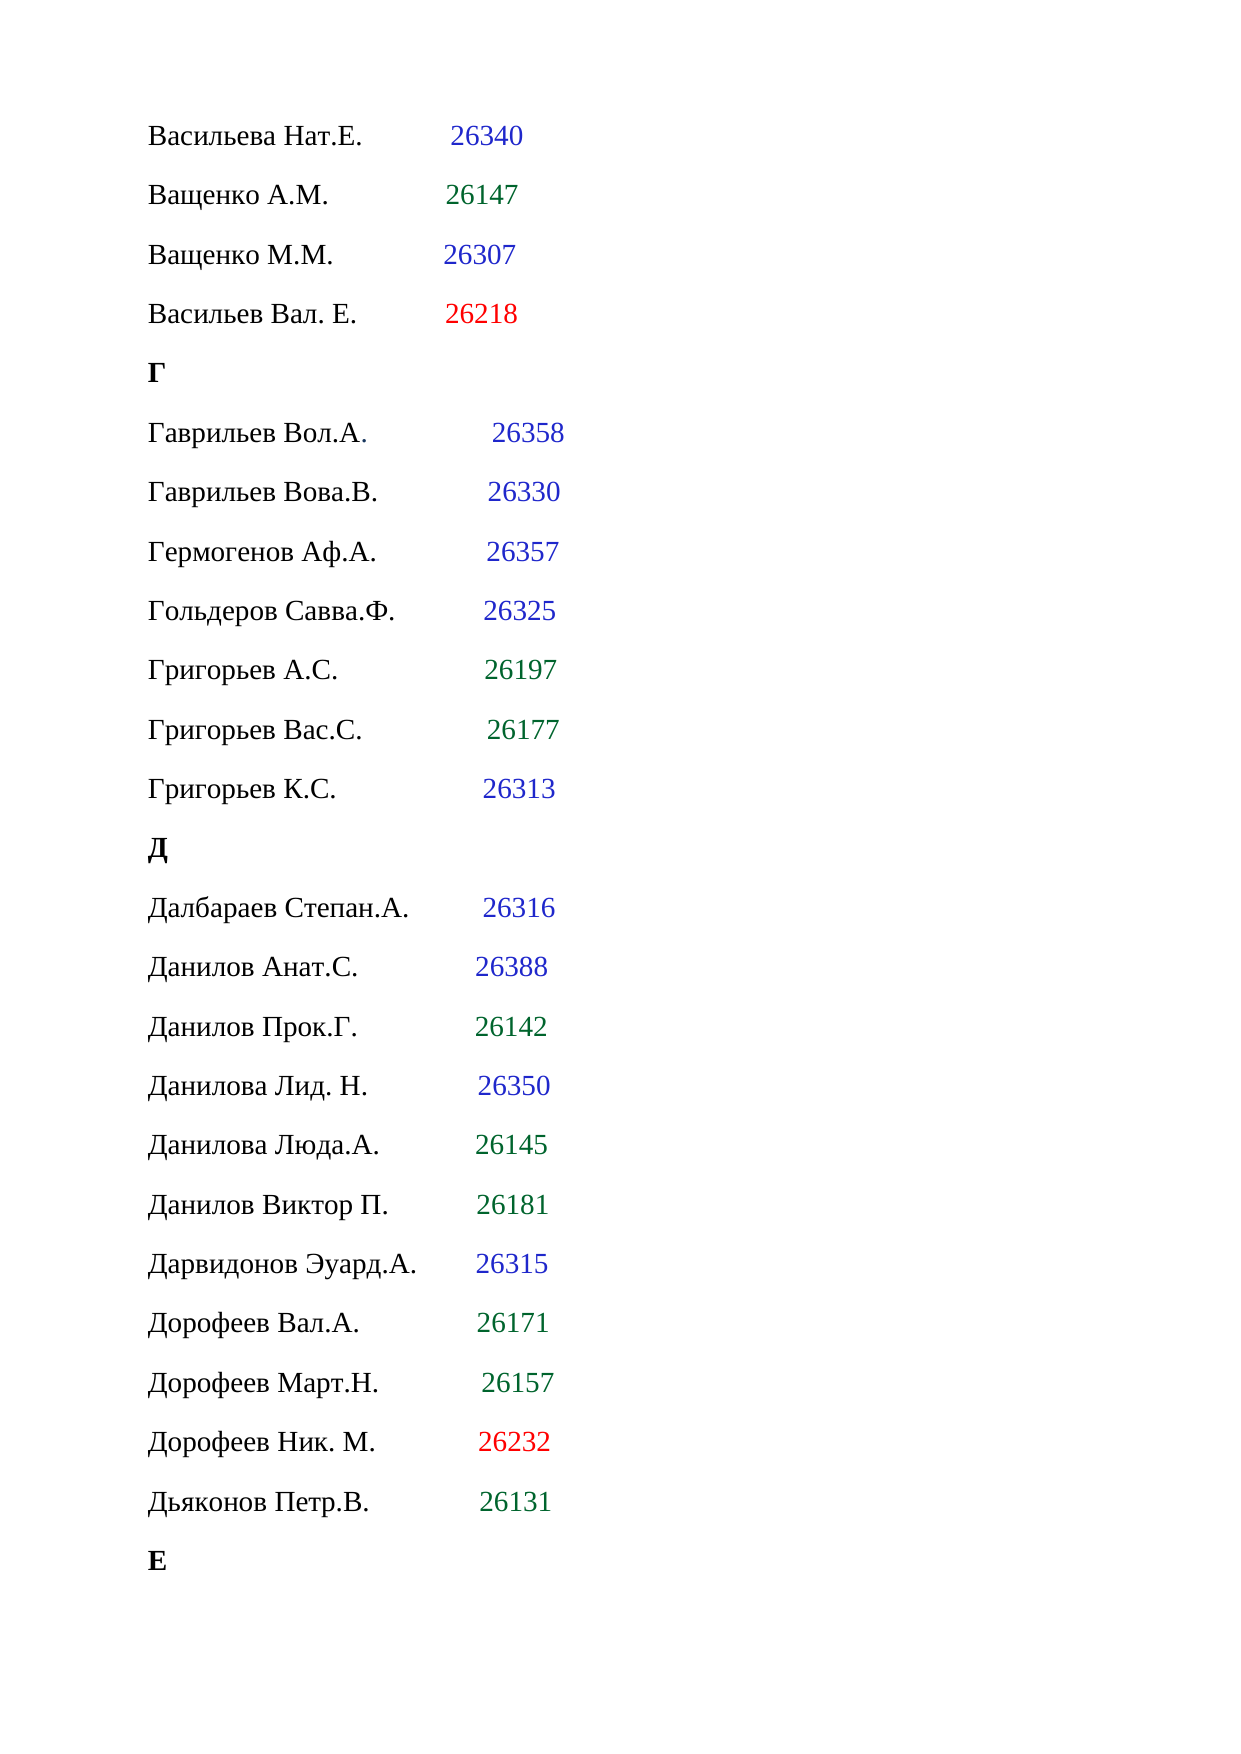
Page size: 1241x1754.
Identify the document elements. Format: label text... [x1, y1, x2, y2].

text Далбараев Степан.А. 26316 [148, 890, 1152, 923]
text Гермогенов Аф.А. 26357 [148, 534, 1152, 567]
text Данилова Лид. Н. 26350 [148, 1068, 1152, 1102]
text Д [148, 831, 1152, 864]
text Васильева Нат.Е. 26340 [148, 118, 1152, 152]
text Григорьев К.С. 26313 [148, 771, 1152, 805]
text Гольдеров Савва.Ф. 26325 [148, 593, 1152, 627]
text Е [148, 1543, 1152, 1577]
text Григорьев А.С. 26197 [148, 652, 1152, 686]
text Гаврильев Вова.В. 26330 [148, 474, 1152, 508]
text Дьяконов Петр.В. 26131 [148, 1484, 1152, 1517]
text Г [148, 356, 1152, 389]
text Данилов Виктор П. 26181 [148, 1187, 1152, 1220]
text Данилов Прок.Г. 26142 [148, 1009, 1152, 1042]
text Данилова Люда.А. 26145 [148, 1127, 1152, 1161]
text Григорьев Вас.С. 26177 [148, 712, 1152, 745]
text Дорофеев Ник. М. 26232 [148, 1424, 1152, 1458]
text Ващенко М.М. 26307 [148, 237, 1152, 270]
text Дарвидонов Эуард.А. 26315 [148, 1246, 1152, 1280]
text Ващенко А.М. 26147 [148, 177, 1152, 211]
text Дорофеев Вал.А. 26171 [148, 1306, 1152, 1339]
text Дорофеев Март.Н. 26157 [148, 1365, 1152, 1398]
text Васильев Вал. Е. 26218 [148, 296, 1152, 330]
text Гаврильев Вол.А. 26358 [148, 415, 1152, 448]
text Данилов Анат.С. 26388 [148, 949, 1152, 983]
